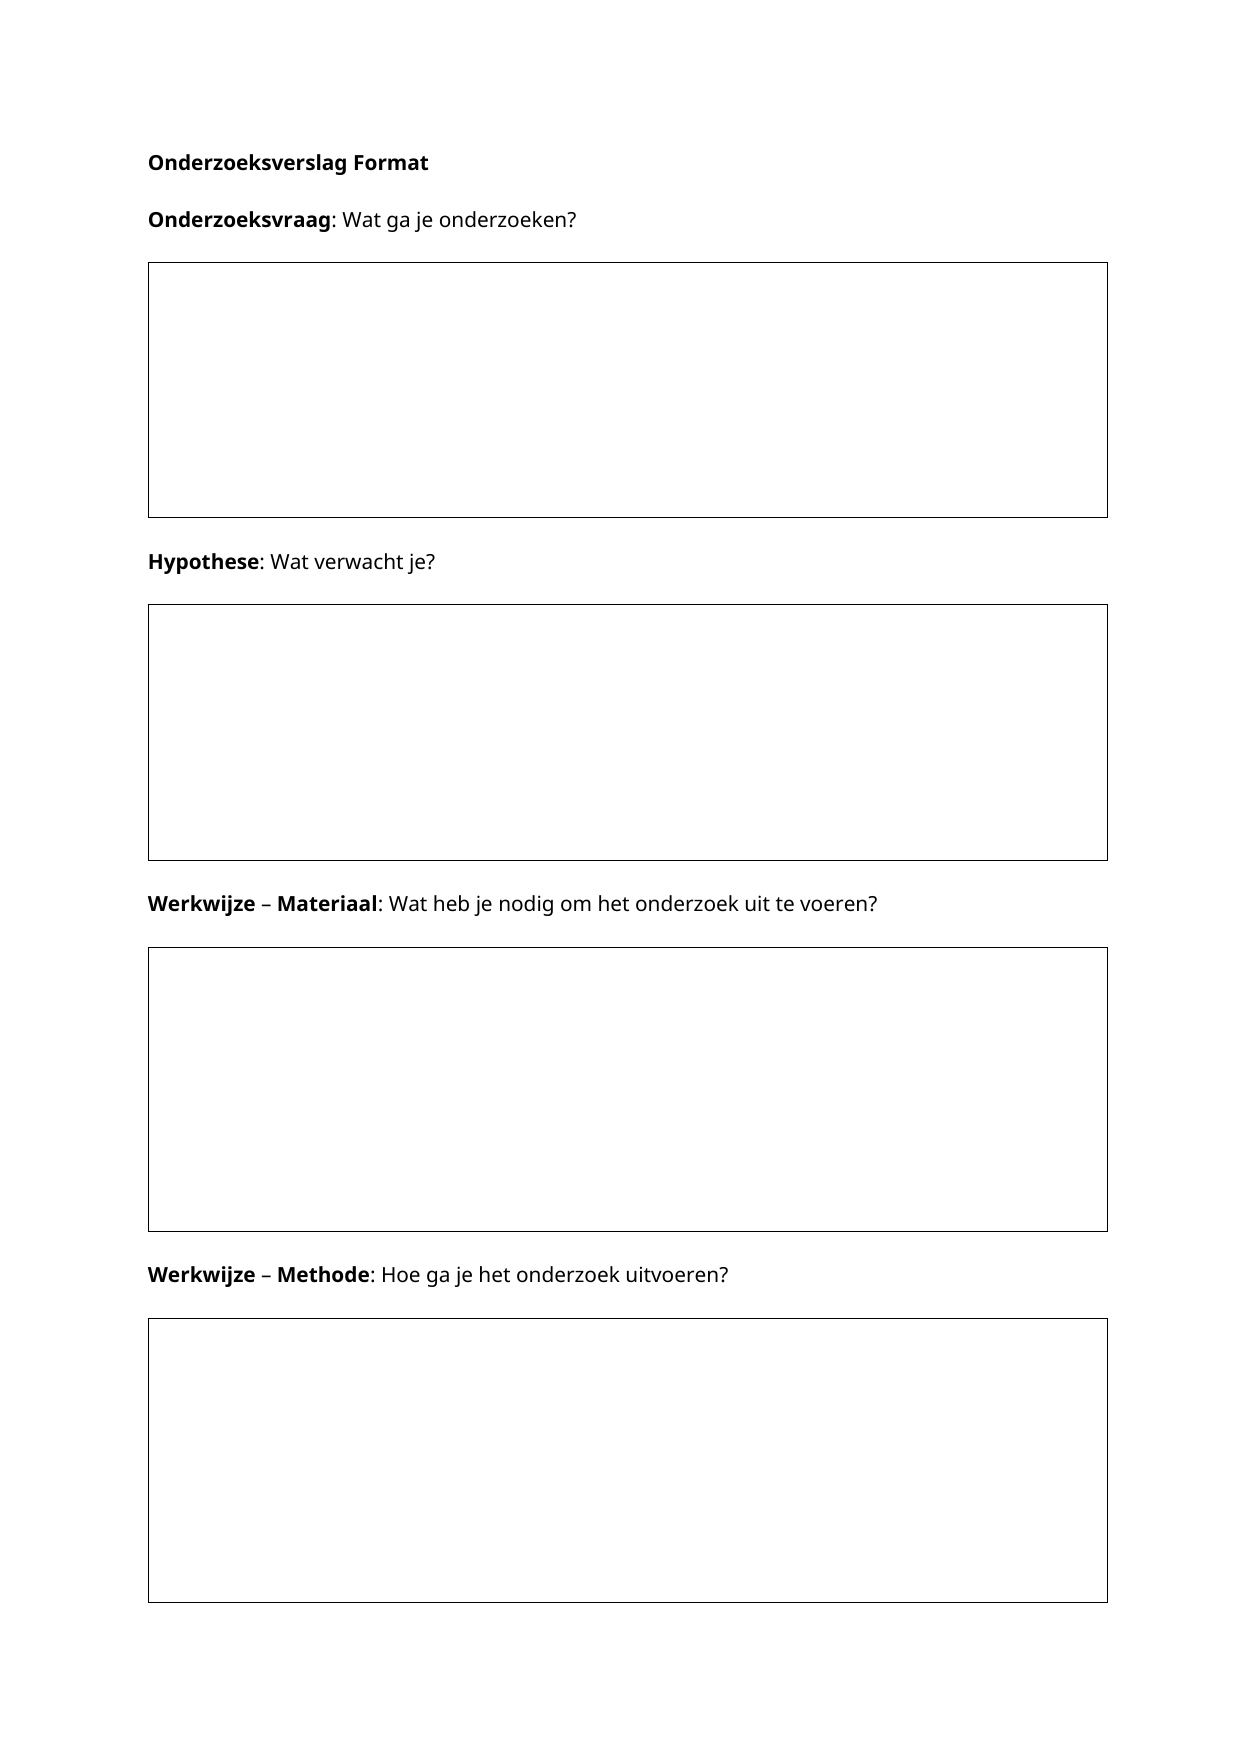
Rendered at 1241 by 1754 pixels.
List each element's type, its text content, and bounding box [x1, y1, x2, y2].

table_header [149, 263, 1107, 517]
table_header [149, 948, 1107, 1231]
text Hypothese: Wat verwacht je? [148, 547, 1093, 576]
text Werkwijze – Materiaal: Wat heb je nodig om het onderzoek uit te voeren? [148, 889, 1093, 918]
text Werkwijze – Methode: Hoe ga je het onderzoek uitvoeren? [148, 1260, 1093, 1289]
text Onderzoeksverslag Format [148, 148, 1093, 176]
table_header [149, 605, 1107, 859]
text Onderzoeksvraag: Wat ga je onderzoeken? [148, 205, 1093, 233]
table_header [149, 1319, 1107, 1602]
